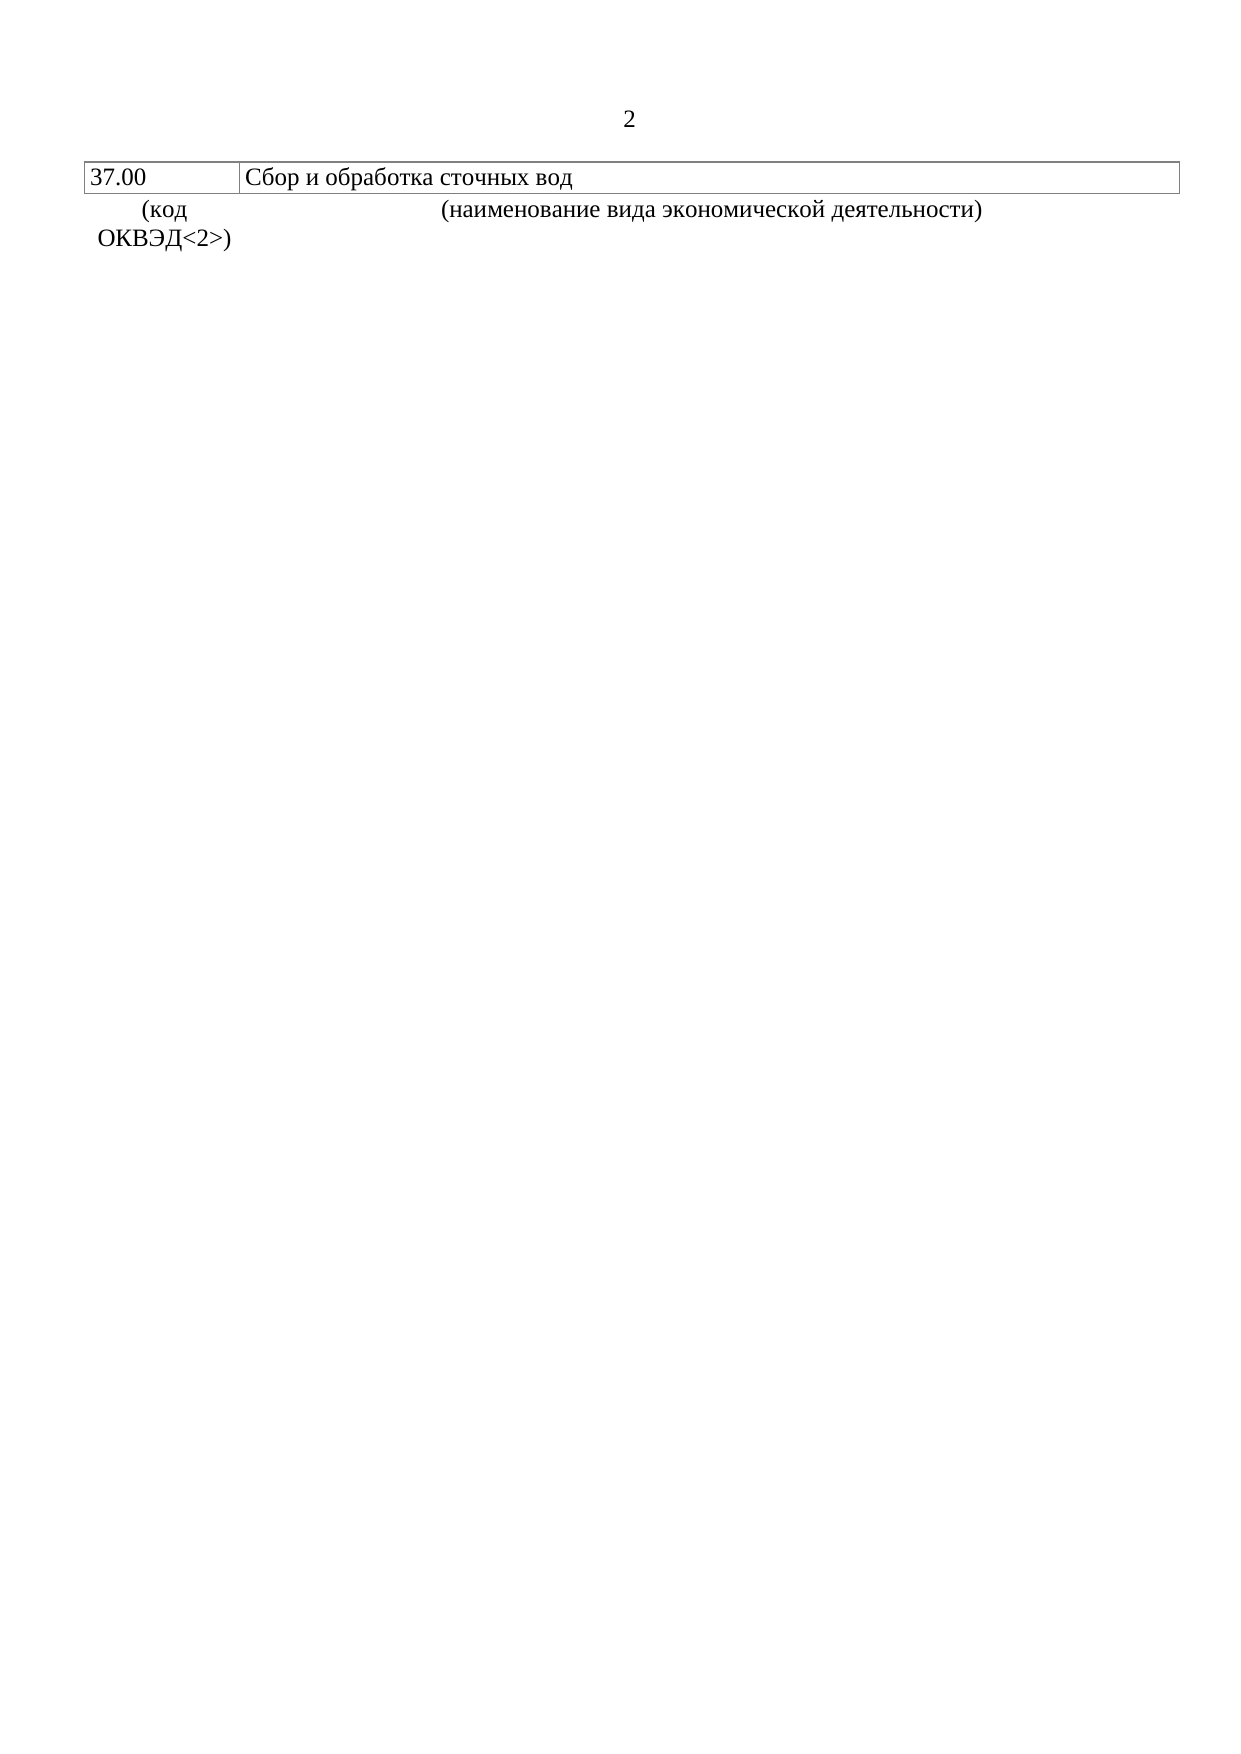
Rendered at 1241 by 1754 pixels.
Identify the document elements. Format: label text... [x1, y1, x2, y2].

table_header Сбор и обработка сточных вод [240, 163, 1179, 192]
table_header 37.00 [85, 163, 239, 192]
table_cell (наименование вида экономической деятельности) [240, 194, 1179, 253]
table_cell (код ОКВЭД<2>) [85, 194, 240, 253]
